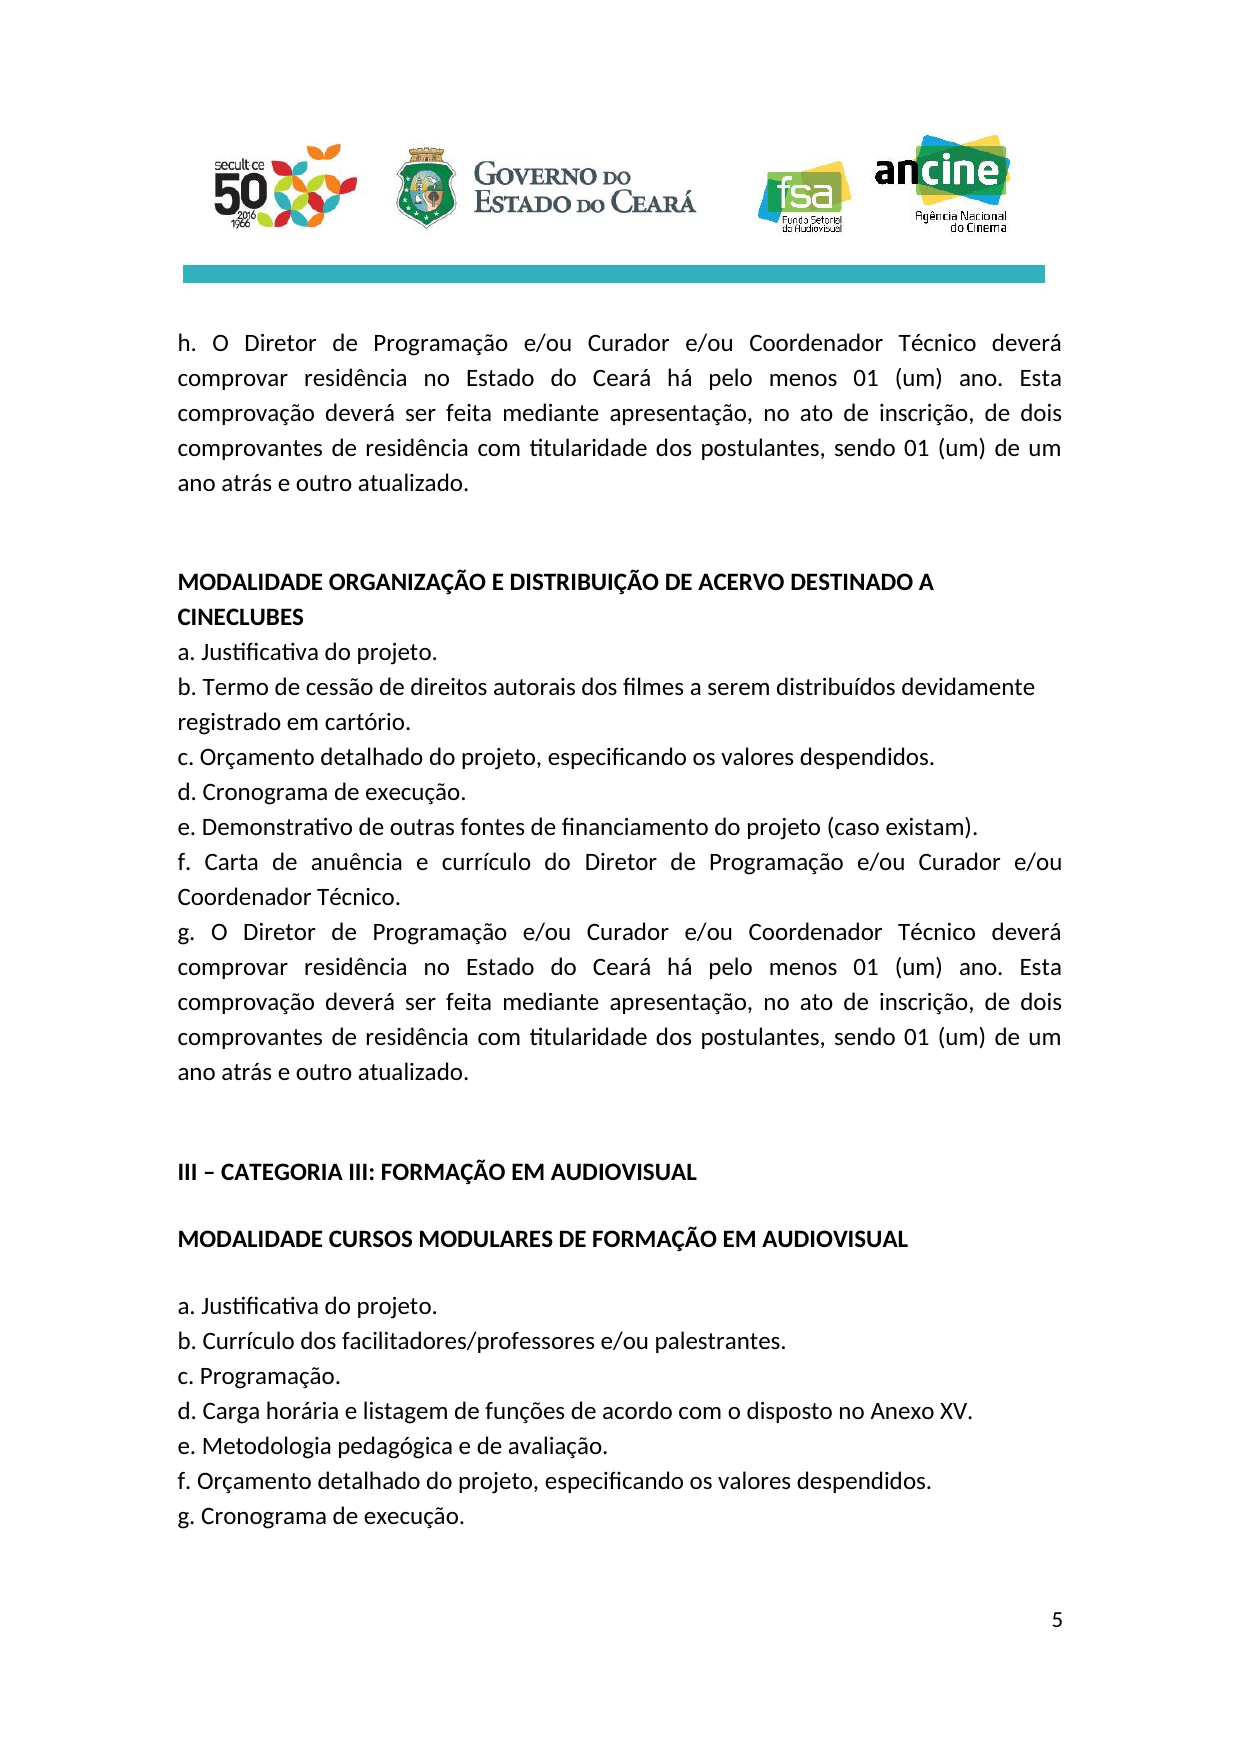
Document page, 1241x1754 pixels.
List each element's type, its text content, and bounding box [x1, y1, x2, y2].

text a. Justificativa do projeto. [177, 636, 1063, 667]
text d. Cronograma de execução. [177, 776, 1063, 807]
text g. O Diretor de Programação e/ou Curador e/ou Coordenador Técnico deverá comprovar residência no Estado do Ceará há pelo menos 01 (um) ano. Esta comprovação deverá ser feita mediante apresentação, no ato de inscrição, de dois comprovantes de residência com titularidade dos postulantes, sendo 01 (um) de um ano atrás e outro atualizado. [177, 916, 1063, 1087]
text b. Currículo dos facilitadores/professores e/ou palestrantes. [177, 1325, 1063, 1356]
text f. Orçamento detalhado do projeto, especificando os valores despendidos. [177, 1465, 1063, 1496]
text f. Carta de anuência e currículo do Diretor de Programação e/ou Curador e/ou Coordenador Técnico. [177, 846, 1063, 912]
text c. Orçamento detalhado do projeto, especificando os valores despendidos. [177, 741, 1063, 772]
text b. Termo de cessão de direitos autorais dos filmes a serem distribuídos devidamente registrado em cartório. [177, 671, 1063, 737]
text e. Demonstrativo de outras fontes de financiamento do projeto (caso existam). [177, 811, 1063, 842]
text g. Cronograma de execução. [177, 1500, 1063, 1531]
text a. Justificativa do projeto. [177, 1290, 1063, 1321]
text III – CATEGORIA III: FORMAÇÃO EM AUDIOVISUAL [177, 1156, 1063, 1186]
picture [168, 103, 1055, 292]
text MODALIDADE ORGANIZAÇÃO E DISTRIBUIÇÃO DE ACERVO DESTINADO A CINECLUBES [177, 566, 1063, 632]
text MODALIDADE CURSOS MODULARES DE FORMAÇÃO EM AUDIOVISUAL [177, 1223, 1063, 1253]
text d. Carga horária e listagem de funções de acordo com o disposto no Anexo XV. [177, 1395, 1063, 1426]
text c. Programação. [177, 1360, 1063, 1391]
text h. O Diretor de Programação e/ou Curador e/ou Coordenador Técnico deverá comprovar residência no Estado do Ceará há pelo menos 01 (um) ano. Esta comprovação deverá ser feita mediante apresentação, no ato de inscrição, de dois comprovantes de residência com titularidade dos postulantes, sendo 01 (um) de um ano atrás e outro atualizado. [177, 327, 1063, 497]
text e. Metodologia pedagógica e de avaliação. [177, 1430, 1063, 1461]
